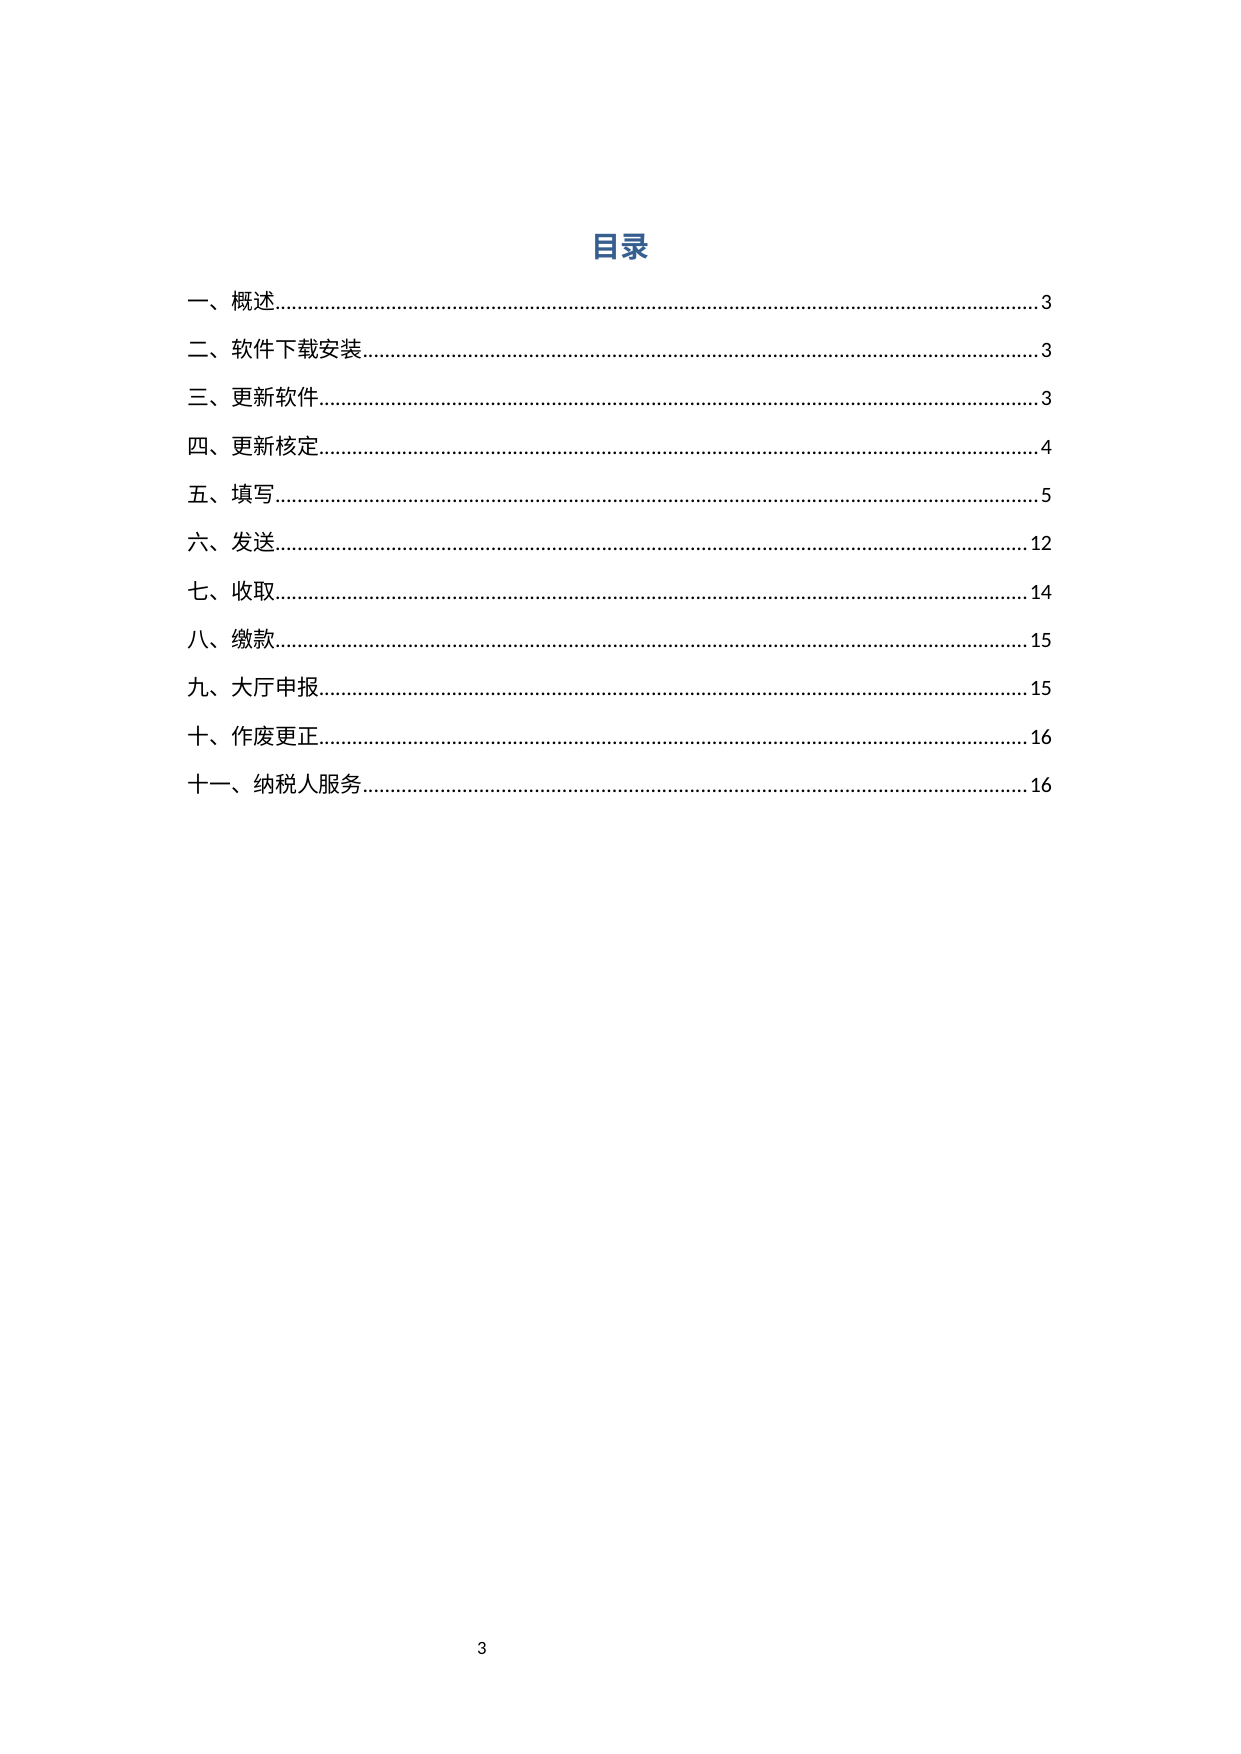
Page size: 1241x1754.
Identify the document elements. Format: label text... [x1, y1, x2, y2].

text 五、填写 5 [187, 477, 1053, 509]
text 一、概述 3 [187, 283, 1053, 316]
text 十、作废更正 16 [187, 718, 1053, 751]
text 七、收取 14 [187, 573, 1053, 606]
text 十一、纳税人服务 16 [187, 767, 1053, 799]
text 三、更新软件 3 [187, 380, 1053, 412]
text 二、软件下载安装 3 [187, 332, 1053, 364]
text 目录 [187, 212, 1053, 277]
text 六、发送 12 [187, 525, 1053, 557]
text 四、更新核定 4 [187, 428, 1053, 461]
text 八、缴款 15 [187, 622, 1053, 654]
text 九、大厅申报 15 [187, 670, 1053, 702]
